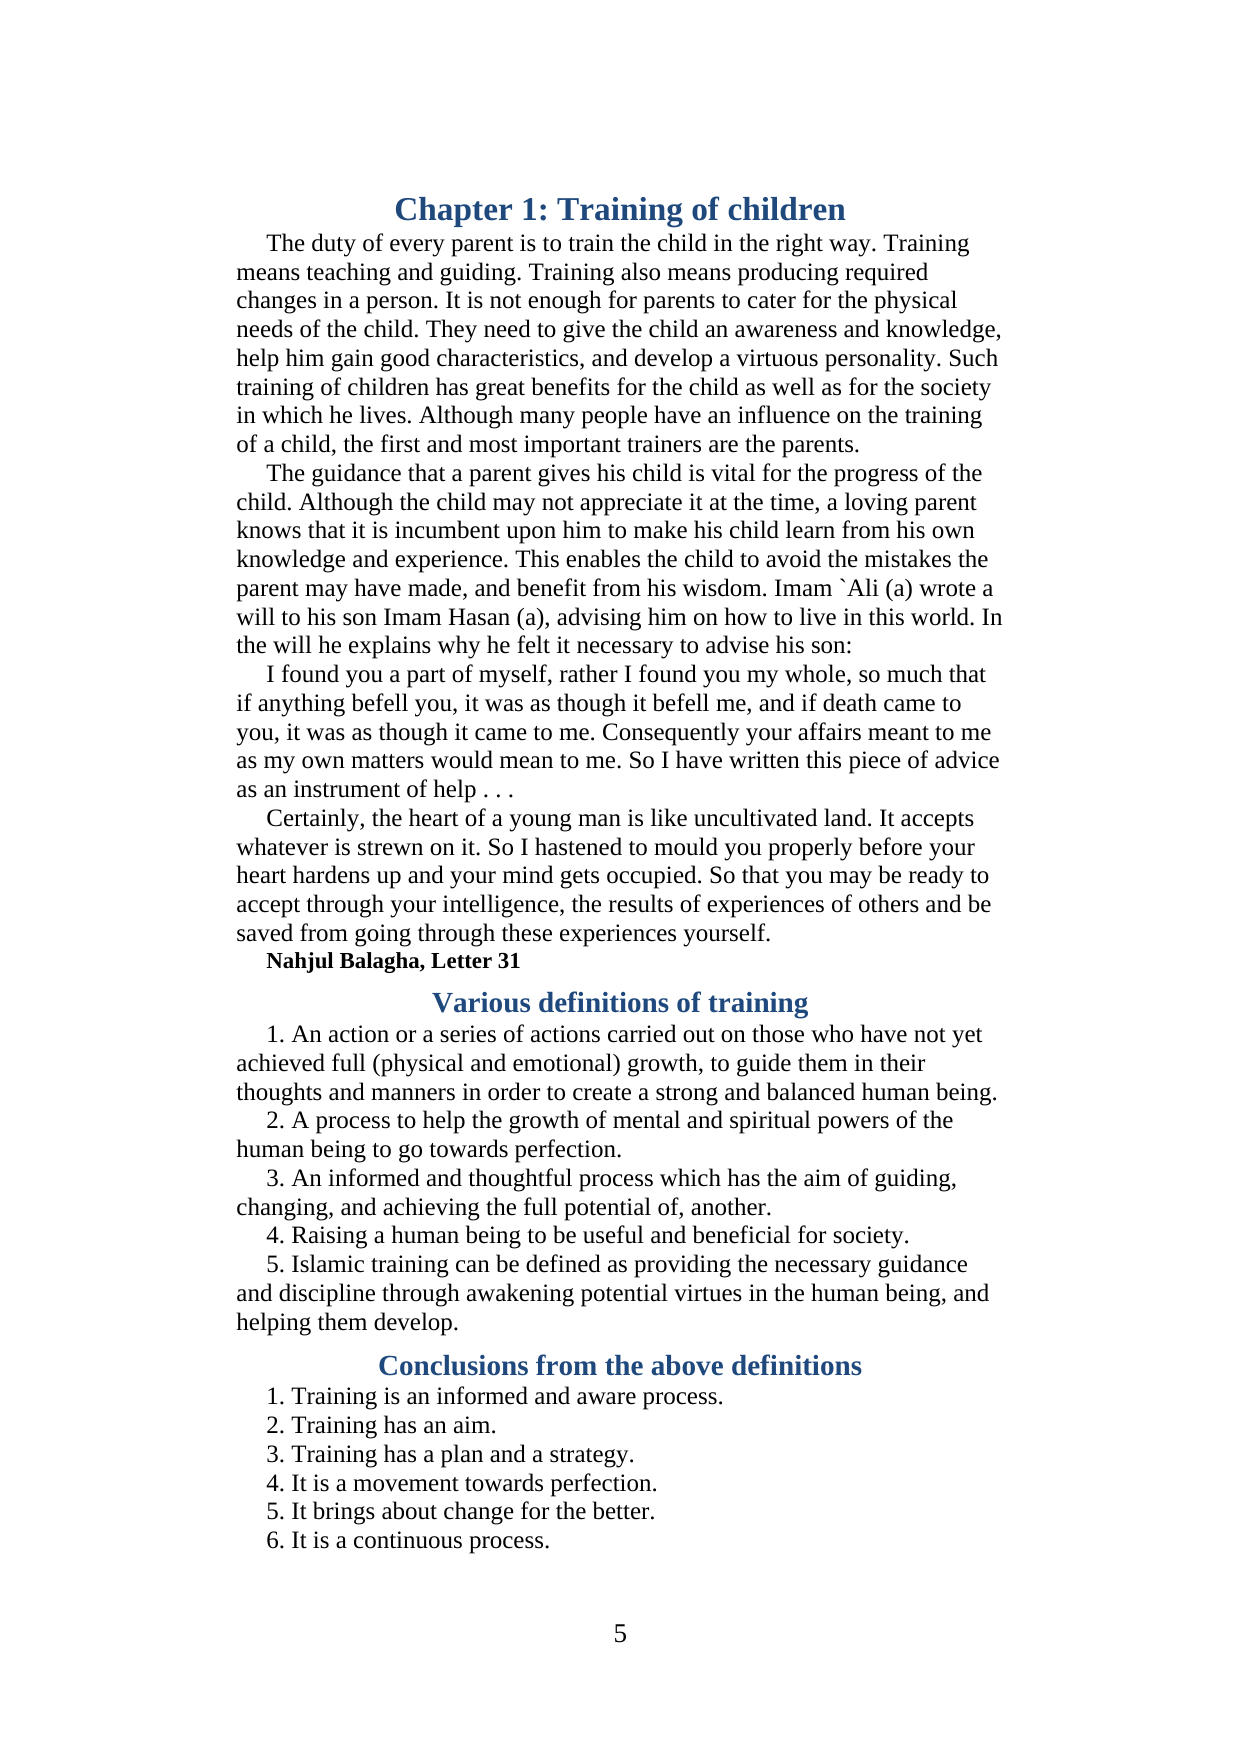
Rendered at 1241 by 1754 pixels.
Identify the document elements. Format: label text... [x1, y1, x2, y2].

text 5. Islamic training can be defined as providing the necessary guidance and discipline through awakening potential virtues in the human being, and helping them develop. [236, 1249, 1004, 1335]
text 1. Training is an informed and aware process. [236, 1381, 1004, 1410]
text 4. It is a movement towards perfection. [236, 1468, 1004, 1496]
text 5. It brings about change for the better. [236, 1496, 1004, 1525]
text 2. A process to help the growth of mental and spiritual powers of the human being to go towards perfection. [236, 1105, 1004, 1163]
text 6. It is a continuous process. [236, 1525, 1004, 1554]
text 4. Raising a human being to be useful and beneficial for society. [236, 1220, 1004, 1249]
subtitle Chapter 1: Training of children [236, 190, 1004, 228]
text I found you a part of myself, rather I found you my whole, so much that if anything befell you, it was as though it befell me, and if death came to you, it was as though it came to me. Consequently your affairs meant to me as my own matters would mean to me. So I have written this piece of advice as an instrument of help . . . [236, 659, 1004, 803]
text 3. Training has a plan and a strategy. [236, 1439, 1004, 1468]
text 2. Training has an aim. [236, 1410, 1004, 1439]
subtitle Various definitions of training [236, 986, 1004, 1019]
text The guidance that a parent gives his child is vital for the progress of the child. Although the child may not appreciate it at the time, a loving parent knows that it is incumbent upon him to make his child learn from his own knowledge and experience. This enables the child to avoid the mistakes the parent may have made, and benefit from his wisdom. Imam `Ali (a) wrote a will to his son Imam Hasan (a), advising him on how to live in this world. In the will he explains why he felt it necessary to advise his son: [236, 458, 1004, 659]
text The duty of every parent is to train the child in the right way. Training means teaching and guiding. Training also means producing required changes in a person. It is not enough for parents to cater for the physical needs of the child. They need to give the child an awareness and knowledge, help him gain good characteristics, and develop a virtuous personality. Such training of children has great benefits for the child as well as for the society in which he lives. Although many people have an influence on the training of a child, the first and most important trainers are the parents. [236, 228, 1004, 458]
text Nahjul Balagha, Letter 31 [236, 947, 1004, 973]
text Certainly, the heart of a young man is like uncultivated land. It accepts whatever is strewn on it. So I hastened to mould you properly before your heart hardens up and your mind gets occupied. So that you may be ready to accept through your intelligence, the results of experiences of others and be saved from going through these experiences yourself. [236, 803, 1004, 947]
text 3. An informed and thoughtful process which has the aim of guiding, changing, and achieving the full potential of, another. [236, 1163, 1004, 1220]
subtitle Conclusions from the above definitions [236, 1348, 1004, 1381]
text 1. An action or a series of actions carried out on those who have not yet achieved full (physical and emotional) growth, to guide them in their thoughts and manners in order to create a strong and balanced human being. [236, 1019, 1004, 1105]
